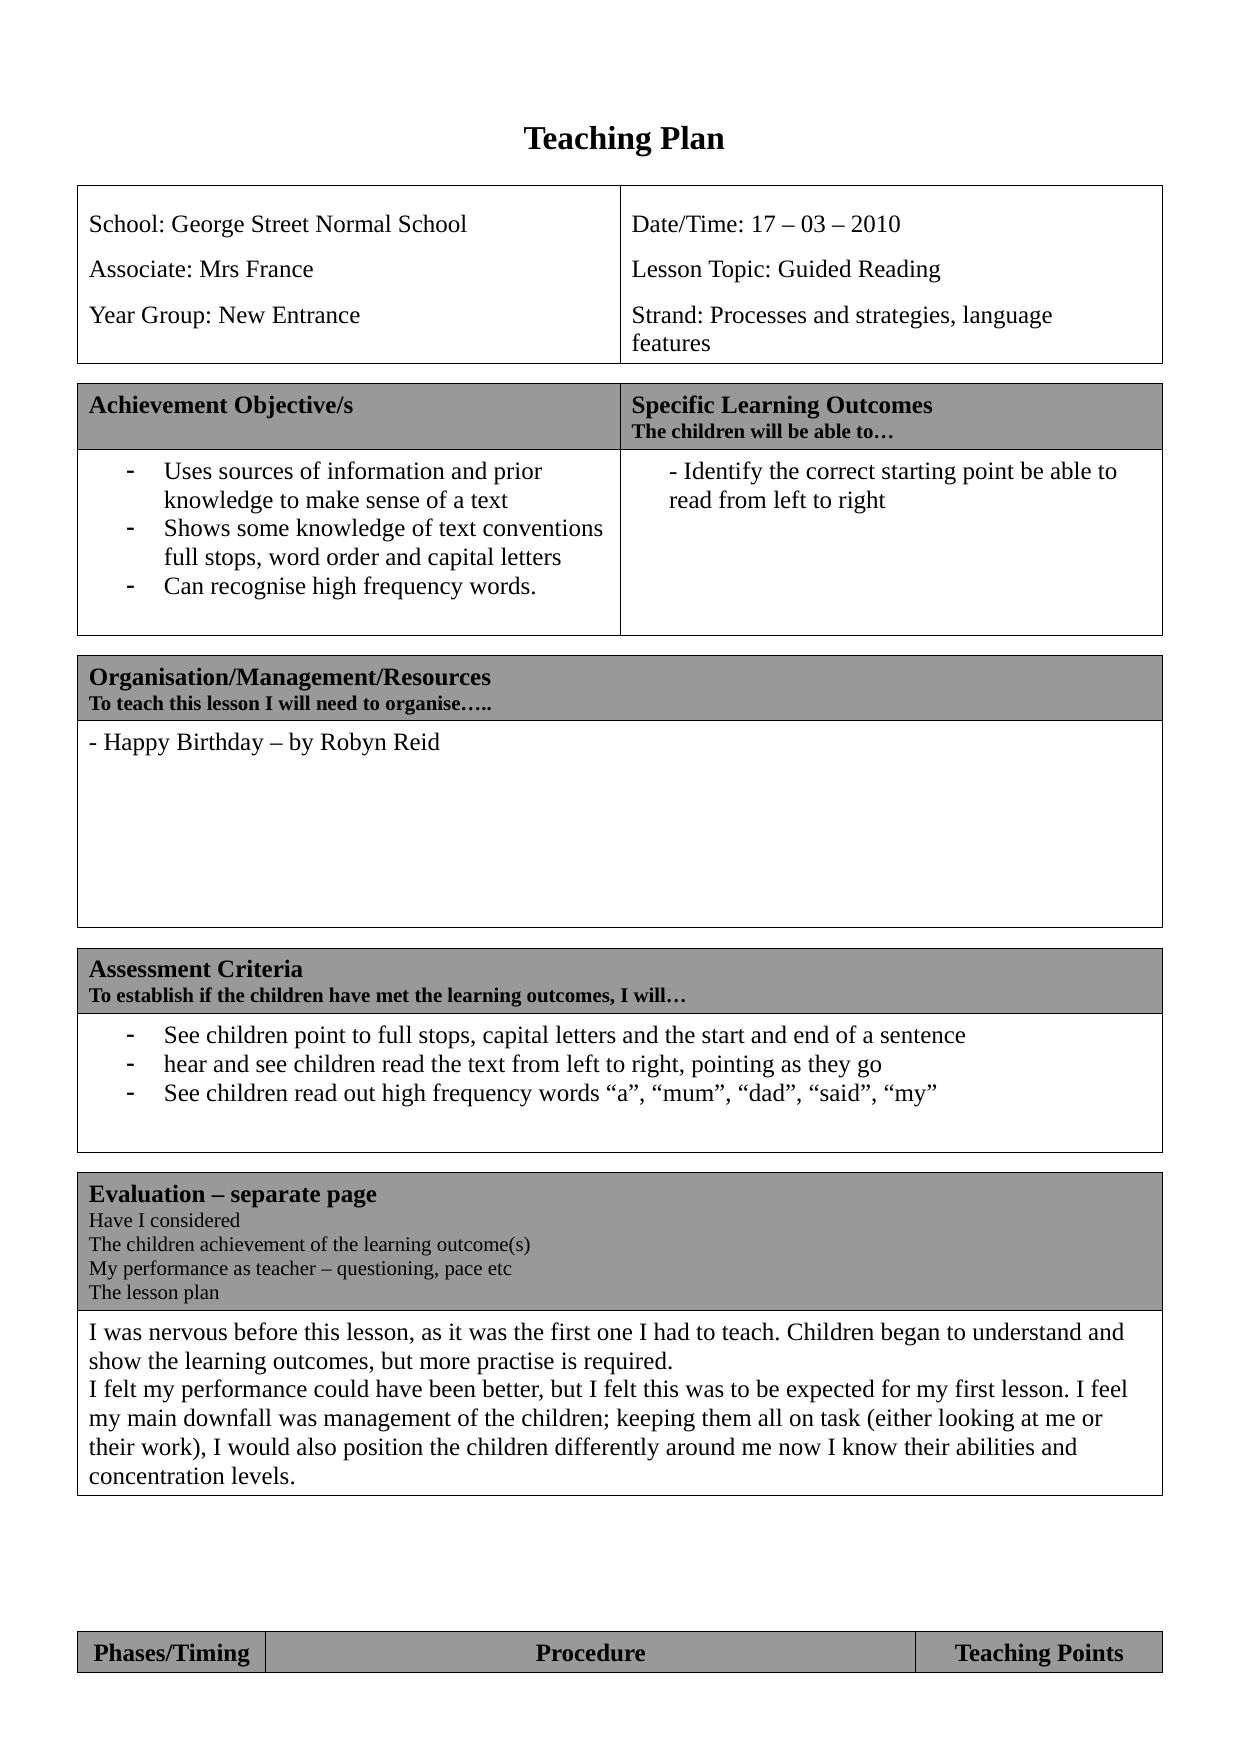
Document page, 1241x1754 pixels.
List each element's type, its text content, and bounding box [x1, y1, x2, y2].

table_header Organisation/Management/Resources To teach this lesson I will need to organise….. [78, 656, 1162, 720]
table_header Assessment Criteria To establish if the children have met the learning outcomes, I will… [78, 949, 1162, 1013]
table_cell - Happy Birthday – by Robyn Reid [78, 721, 1162, 927]
table_header Teaching Points [916, 1632, 1162, 1672]
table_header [266, 1632, 915, 1672]
table_cell Uses sources of information and prior knowledge to make sense of a text Shows some knowledge of text conventions full stops, word order and capital letters Can recognise high frequency words. [78, 450, 620, 634]
table_header Date/Time: 17 – 03 – 2010 Lesson Topic: Guided Reading Strand: Processes and strategies, language features [621, 186, 1162, 363]
table_header Achievement Objective/s [78, 384, 620, 449]
table_header Specific Learning Outcomes The children will be able to… [621, 384, 1162, 449]
table_header Evaluation – separate page Have I considered The children achievement of the learning outcome(s) My performance as teacher – questioning, pace etc The lesson plan [78, 1173, 1162, 1310]
table_cell I was nervous before this lesson, as it was the first one I had to teach. Children began to understand and show the learning outcomes, but more practise is required. I felt my performance could have been better, but I felt this was to be expected for my first lesson. I feel my main downfall was management of the children; keeping them all on task (either looking at me or their work), I would also position the children differently around me now I know their abilities and concentration levels. [78, 1311, 1162, 1495]
table_cell - Identify the correct starting point be able to read from left to right [621, 450, 1162, 634]
table_header School: George Street Normal School Associate: Mrs France Year Group: New Entrance [78, 186, 620, 363]
text Teaching Plan [89, 118, 1152, 156]
table_cell See children point to full stops, capital letters and the start and end of a sentence hear and see children read the text from left to right, pointing as they go See children read out high frequency words “a”, “mum”, “dad”, “said”, “my” [78, 1014, 1162, 1152]
table_header Phases/Timing [78, 1632, 265, 1672]
